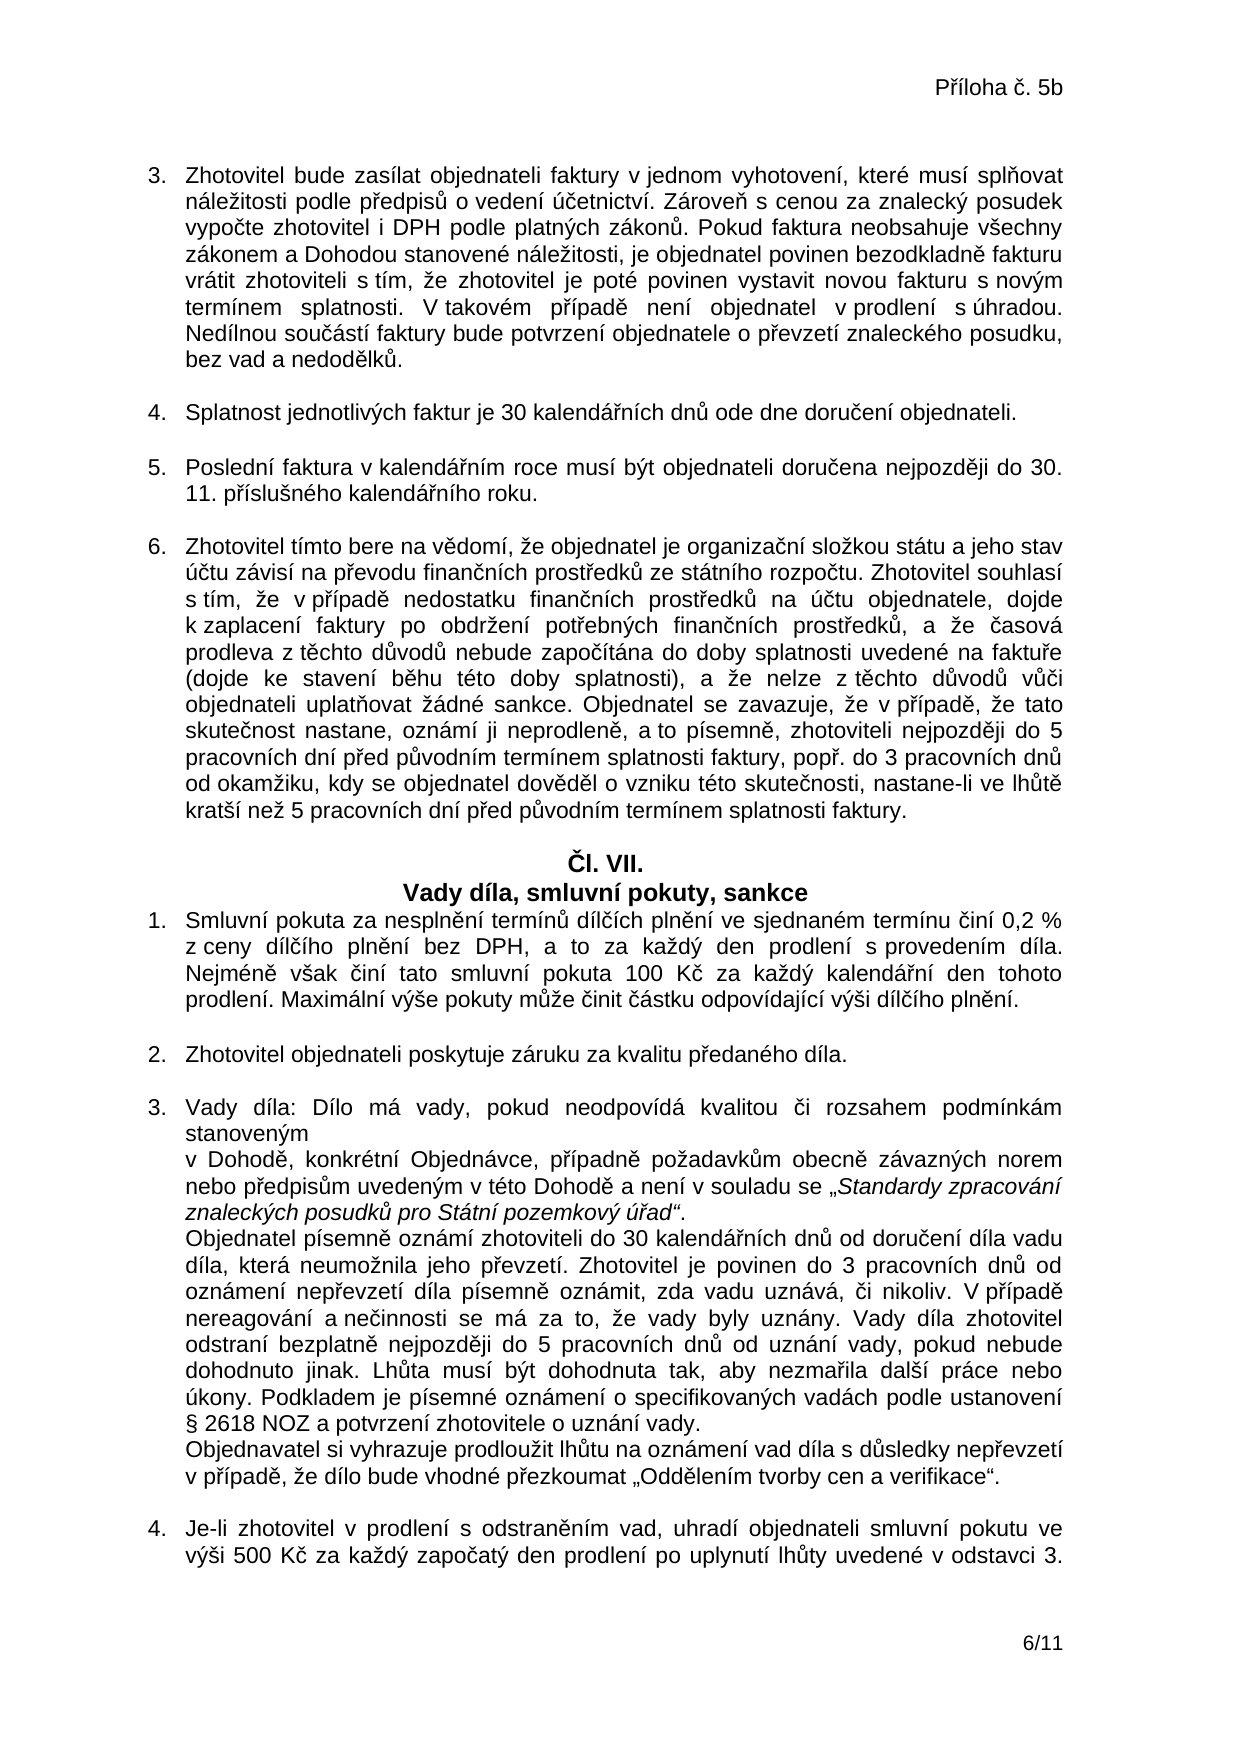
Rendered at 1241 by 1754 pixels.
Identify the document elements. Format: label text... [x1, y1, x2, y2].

text Objednavatel si vyhrazuje prodloužit lhůtu na oznámení vad díla s důsledky nepřevzetí v případě, že dílo bude vhodné přezkoumat „Oddělením tvorby cen a verifikace“. [185, 1436, 1063, 1489]
subtitle Smluvní pokuta za nesplnění termínů dílčích plnění ve sjednaném termínu činí 0,2 % z ceny dílčího plnění bez DPH, a to za každý den prodlení s provedením díla. Nejméně však činí tato smluvní pokuta 100 Kč za každý kalendářní den tohoto prodlení. Maximální výše pokuty může činit částku odpovídající výši dílčího plnění. [148, 907, 1063, 1012]
list Poslední faktura v kalendářním roce musí být objednateli doručena nejpozději do 30. 11. příslušného kalendářního roku. [148, 454, 1063, 507]
text Čl. VII. [148, 849, 1063, 878]
subtitle Vady díla, smluvní pokuty, sankce [148, 878, 1063, 907]
list Zhotovitel tímto bere na vědomí, že objednatel je organizační složkou státu a jeho stav účtu závisí na převodu finančních prostředků ze státního rozpočtu. Zhotovitel souhlasí s tím, že v případě nedostatku finančních prostředků na účtu objednatele, dojde k zaplacení faktury po obdržení potřebných finančních prostředků, a že časová prodleva z těchto důvodů nebude započítána do doby splatnosti uvedené na faktuře (dojde ke stavení běhu této doby splatnosti), a že nelze z těchto důvodů vůči objednateli uplatňovat žádné sankce. Objednatel se zavazuje, že v případě, že tato skutečnost nastane, oznámí ji neprodleně, a to písemně, zhotoviteli nejpozději do 5 pracovních dní před původním termínem splatnosti faktury, popř. do 3 pracovních dnů od okamžiku, kdy se objednatel dověděl o vzniku této skutečnosti, nastane-li ve lhůtě kratší než 5 pracovních dní před původním termínem splatnosti faktury. [148, 533, 1063, 823]
list Vady díla: Dílo má vady, pokud neodpovídá kvalitou či rozsahem podmínkám stanoveným v Dohodě, konkrétní Objednávce, případně požadavkům obecně závazných norem nebo předpisům uvedeným v této Dohodě a není v souladu se „Standardy zpracování znaleckých posudků pro Státní pozemkový úřad“. [148, 1094, 1063, 1225]
list Zhotovitel bude zasílat objednateli faktury v jednom vyhotovení, které musí splňovat náležitosti podle předpisů o vedení účetnictví. Zároveň s cenou za znalecký posudek vypočte zhotovitel i DPH podle platných zákonů. Pokud faktura neobsahuje všechny zákonem a Dohodou stanovené náležitosti, je objednatel povinen bezodkladně fakturu vrátit zhotoviteli s tím, že zhotovitel je poté povinen vystavit novou fakturu s novým termínem splatnosti. V takovém případě není objednatel v prodlení s úhradou. Nedílnou součástí faktury bude potvrzení objednatele o převzetí znaleckého posudku, bez vad a nedodělků. [148, 162, 1063, 372]
list Zhotovitel objednateli poskytuje záruku za kvalitu předaného díla. [148, 1041, 1063, 1067]
list Splatnost jednotlivých faktur je 30 kalendářních dnů ode dne doručení objednateli. [148, 399, 1063, 425]
text Objednatel písemně oznámí zhotoviteli do 30 kalendářních dnů od doručení díla vadu díla, která neumožnila jeho převzetí. Zhotovitel je povinen do 3 pracovních dnů od oznámení nepřevzetí díla písemně oznámit, zda vadu uznává, či nikoliv. V případě nereagování a nečinnosti se má za to, že vady byly uznány. Vady díla zhotovitel odstraní bezplatně nejpozději do 5 pracovních dnů od uznání vady, pokud nebude dohodnuto jinak. Lhůta musí být dohodnuta tak, aby nezmařila další práce nebo úkony. Podkladem je písemné oznámení o specifikovaných vadách podle ustanovení § 2618 NOZ a potvrzení zhotovitele o uznání vady. [185, 1225, 1063, 1436]
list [148, 1515, 1063, 1568]
